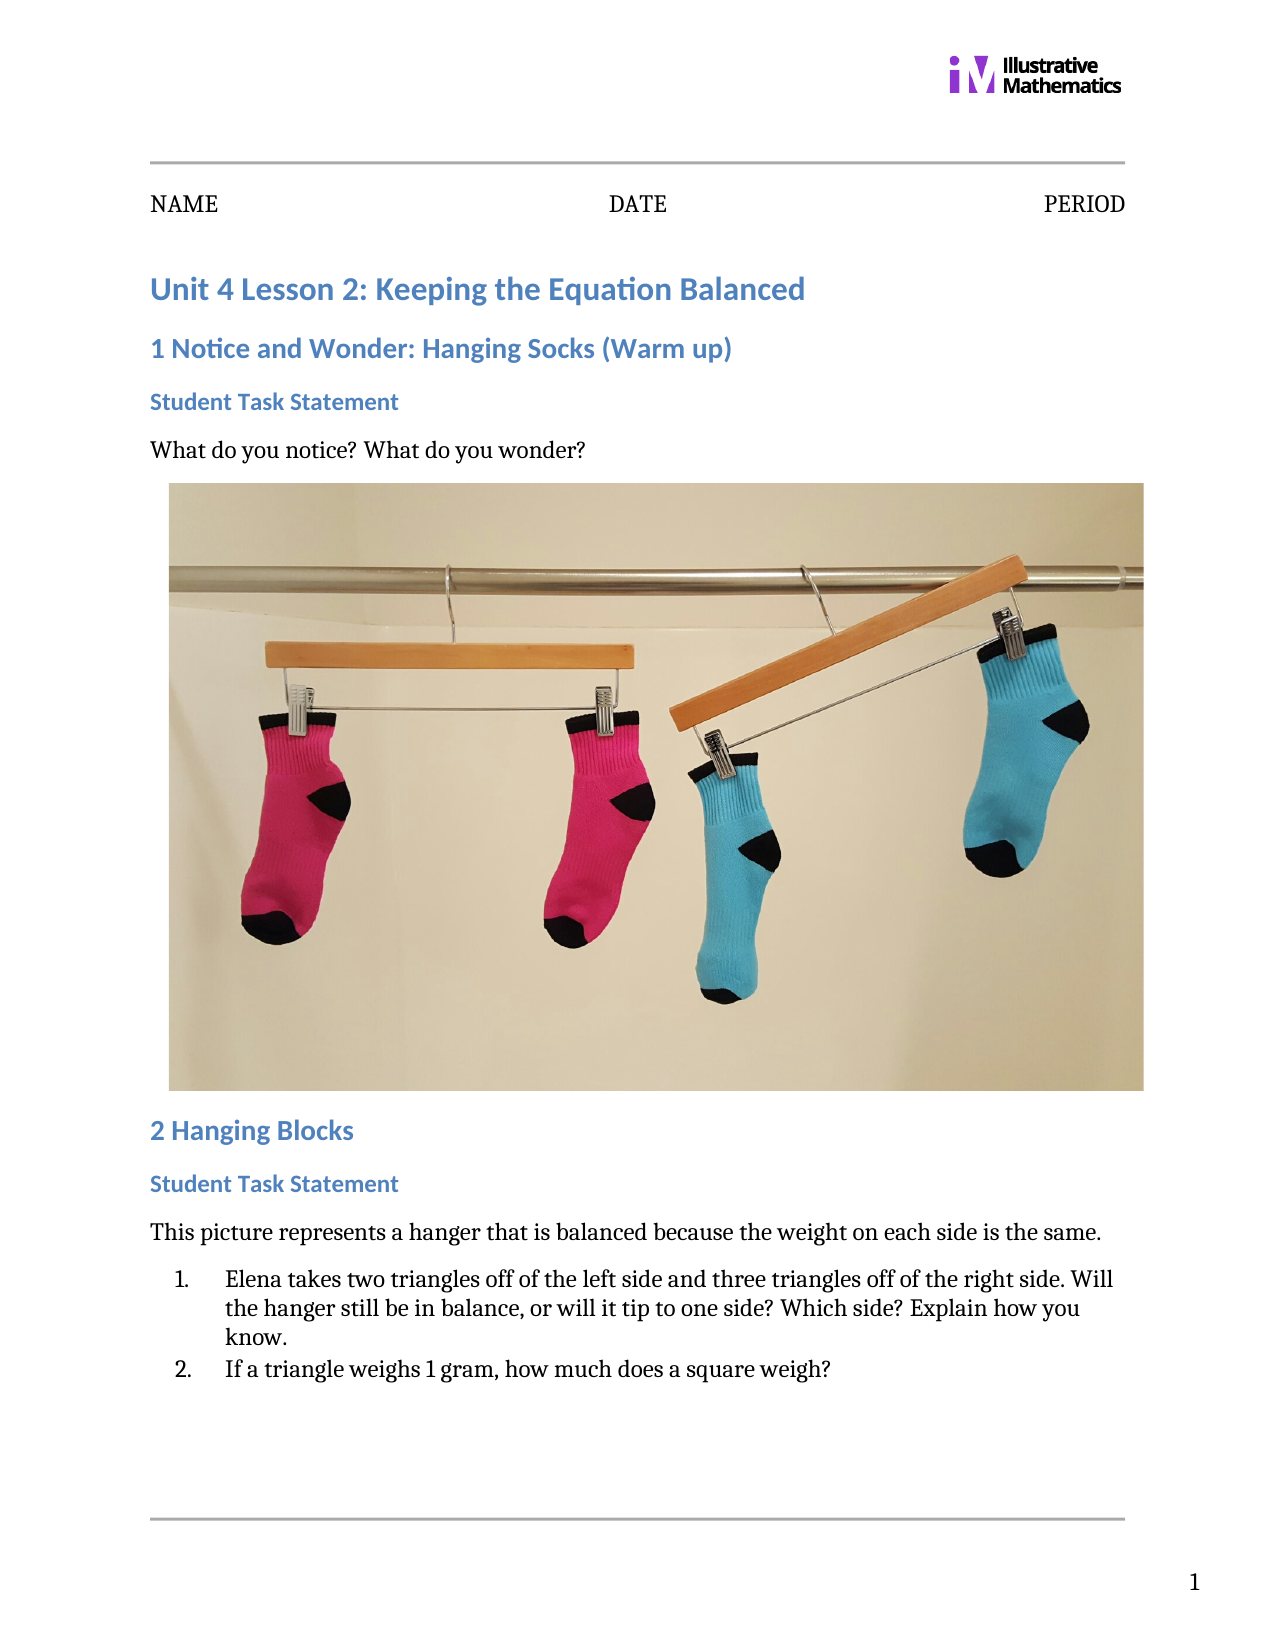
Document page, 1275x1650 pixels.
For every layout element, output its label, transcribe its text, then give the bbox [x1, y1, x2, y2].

picture [168, 483, 1144, 1091]
subtitle Student Task Statement [150, 386, 1125, 417]
picture [949, 55, 1121, 93]
subtitle Unit 4 Lesson 2: Keeping the Equation Balanced [150, 268, 1125, 309]
list If a triangle weighs 1 gram, how much does a square weigh? [175, 1355, 1125, 1384]
subtitle 2 Hanging Blocks [150, 1112, 1125, 1147]
subtitle 1 Notice and Wonder: Hanging Socks (Warm up) [150, 330, 1125, 366]
text This picture represents a hanger that is balanced because the weight on each side is the same. [150, 1217, 1125, 1246]
subtitle Student Task Statement [150, 1168, 1125, 1199]
list Elena takes two triangles off of the left side and three triangles off of the right side. Will the hanger still be in balance, or will it tip to one side? Which side? Explain how you know. [175, 1265, 1125, 1351]
text What do you notice? What do you wonder? [150, 436, 1125, 464]
